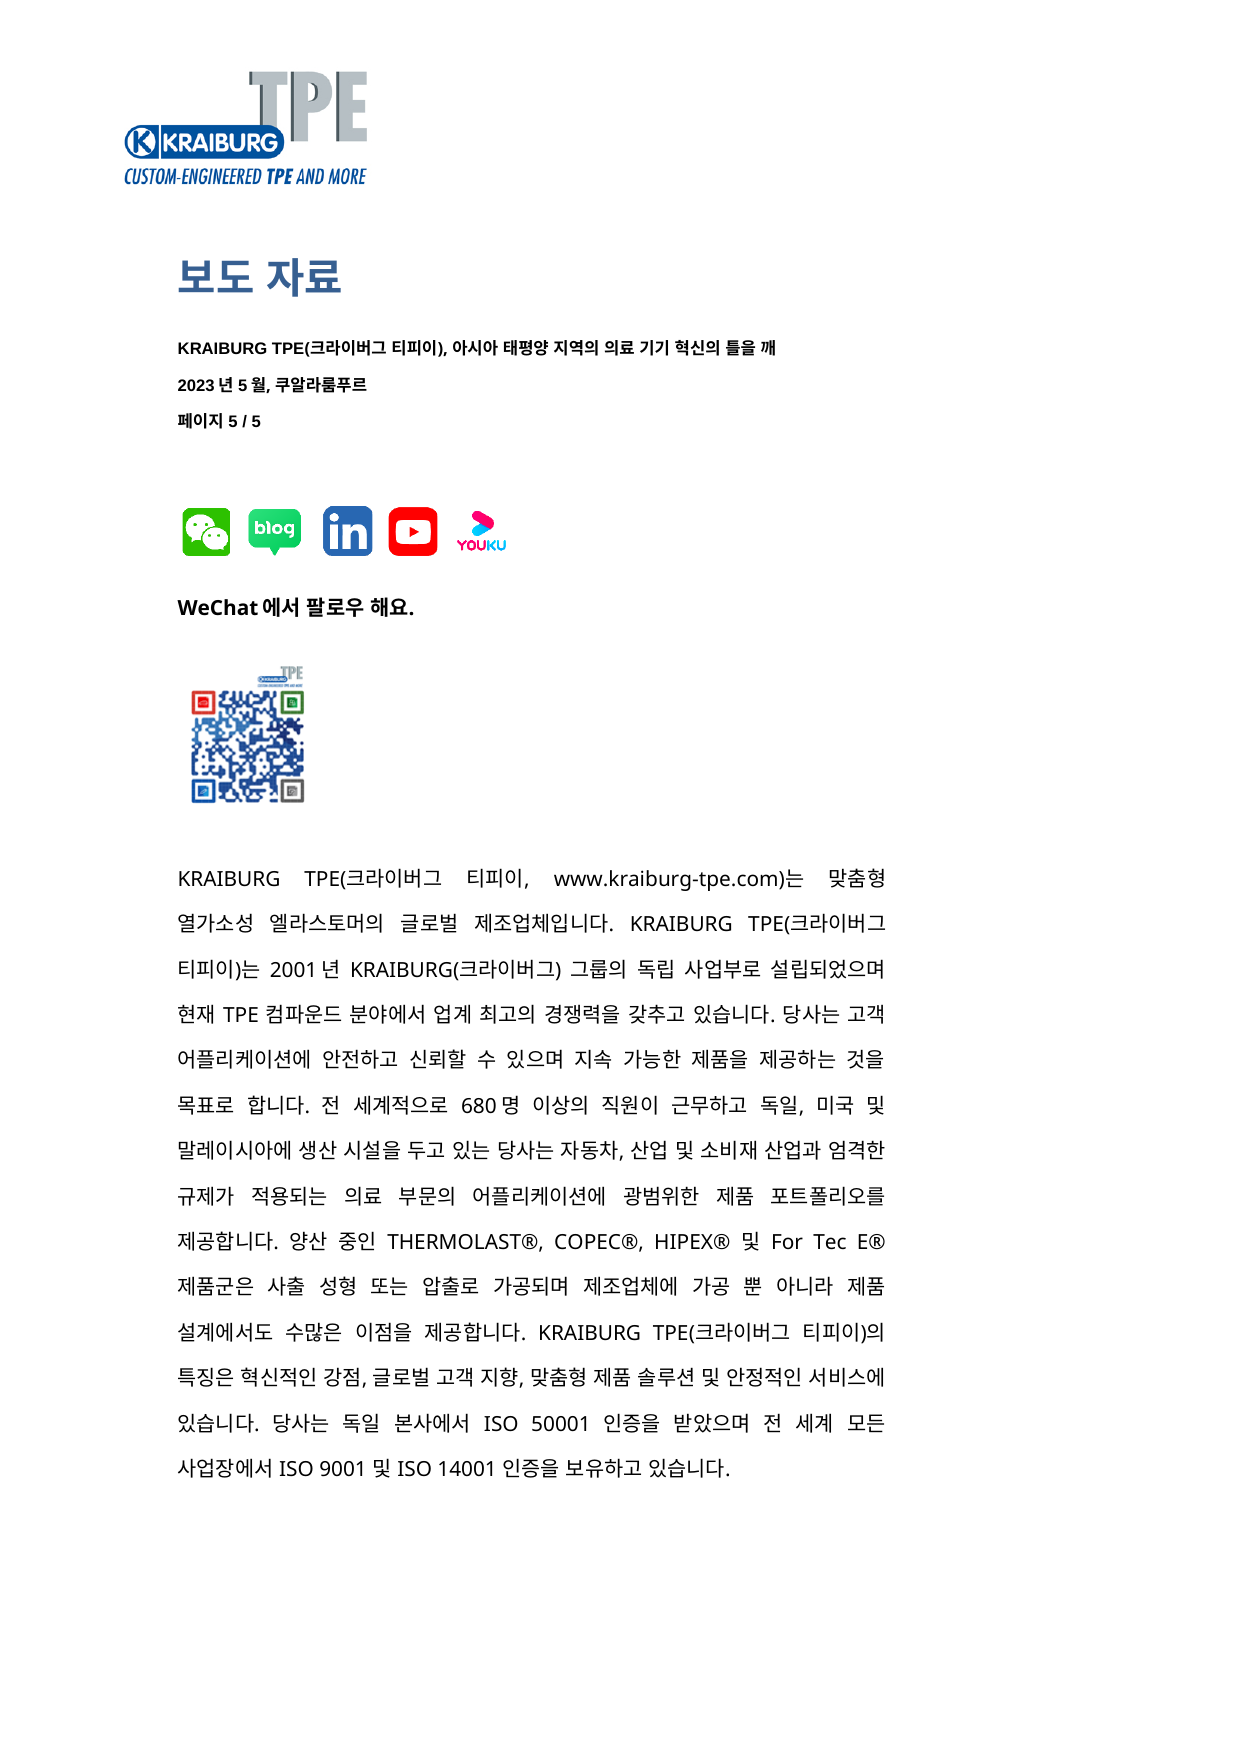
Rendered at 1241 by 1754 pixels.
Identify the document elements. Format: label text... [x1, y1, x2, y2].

picture [182, 508, 230, 556]
picture [177, 657, 314, 828]
picture [246, 508, 302, 556]
picture [448, 506, 514, 556]
picture [388, 507, 438, 556]
picture [323, 506, 373, 556]
text WeChat에서 팔로우 해요. [177, 591, 886, 621]
text KRAIBURG TPE(크라이버그 티피이, www.kraiburg-tpe.com)는 맞춤형 열가소성 엘라스토머의 글로벌 제조업체입니다. KRAIBURG TPE(크라이버그 티피이)는 2001년 KRAIBURG(크라이버그) 그룹의 독립 사업부로 설립되었으며 현재 TPE 컴파운드 분야에서 업계 최고의 경쟁력을 갖추고 있습니다. 당사는 고객 어플리케이션에 안전하고 신뢰할 수 있으며 지속 가능한 제품을 제공하는 것을 목표로 합니다. 전 세계적으로 680명 이상의 직원이 근무하고 독일, 미국 및 말레이시아에 생산 시설을 두고 있는 당사는 자동차, 산업 및 소비재 산업과 엄격한 규제가 적용되는 의료 부문의 어플리케이션에 광범위한 제품 포트폴리오를 제공합니다. 양산 중인 THERMOLAST®, COPEC®, HIPEX® 및 For Tec E® 제품군은 사출 성형 또는 압출로 가공되며 제조업체에 가공 뿐 아니라 제품 설계에서도 수많은 이점을 제공합니다. KRAIBURG TPE(크라이버그 티피이)의 특징은 혁신적인 강점, 글로벌 고객 지향, 맞춤형 제품 솔루션 및 안정적인 서비스에 있습니다. 당사는 독일 본사에서 ISO 50001 인증을 받았으며 전 세계 모든 사업장에서 ISO 9001 및 ISO 14001 인증을 보유하고 있습니다. [177, 862, 886, 1482]
picture [112, 55, 379, 200]
